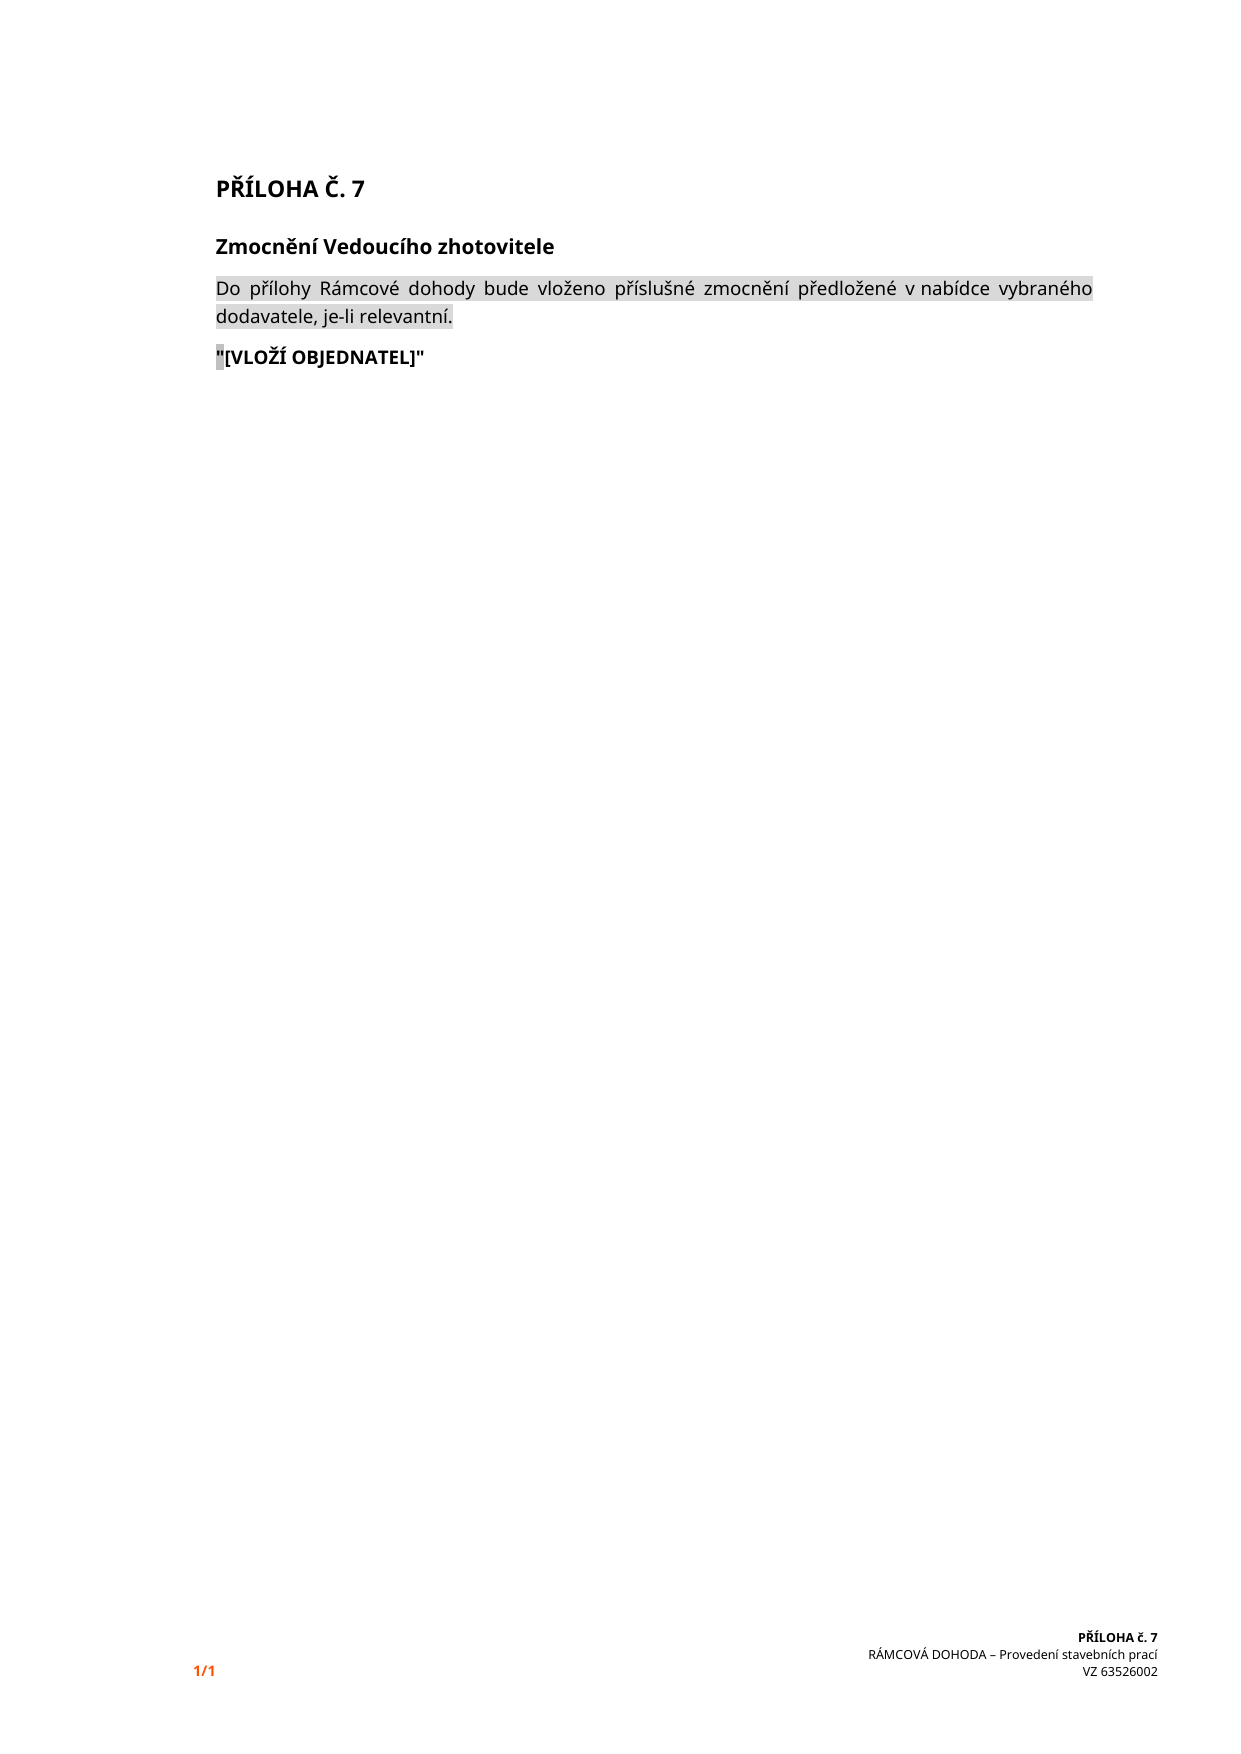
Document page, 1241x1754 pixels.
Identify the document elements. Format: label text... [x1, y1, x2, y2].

text Do přílohy Rámcové dohody bude vloženo příslušné zmocnění předložené v nabídce vybraného dodavatele, je-li relevantní. [216, 301, 1093, 329]
text Příloha č. 7 [216, 172, 1093, 204]
text Zmocnění Vedoucího zhotovitele [216, 232, 1093, 260]
